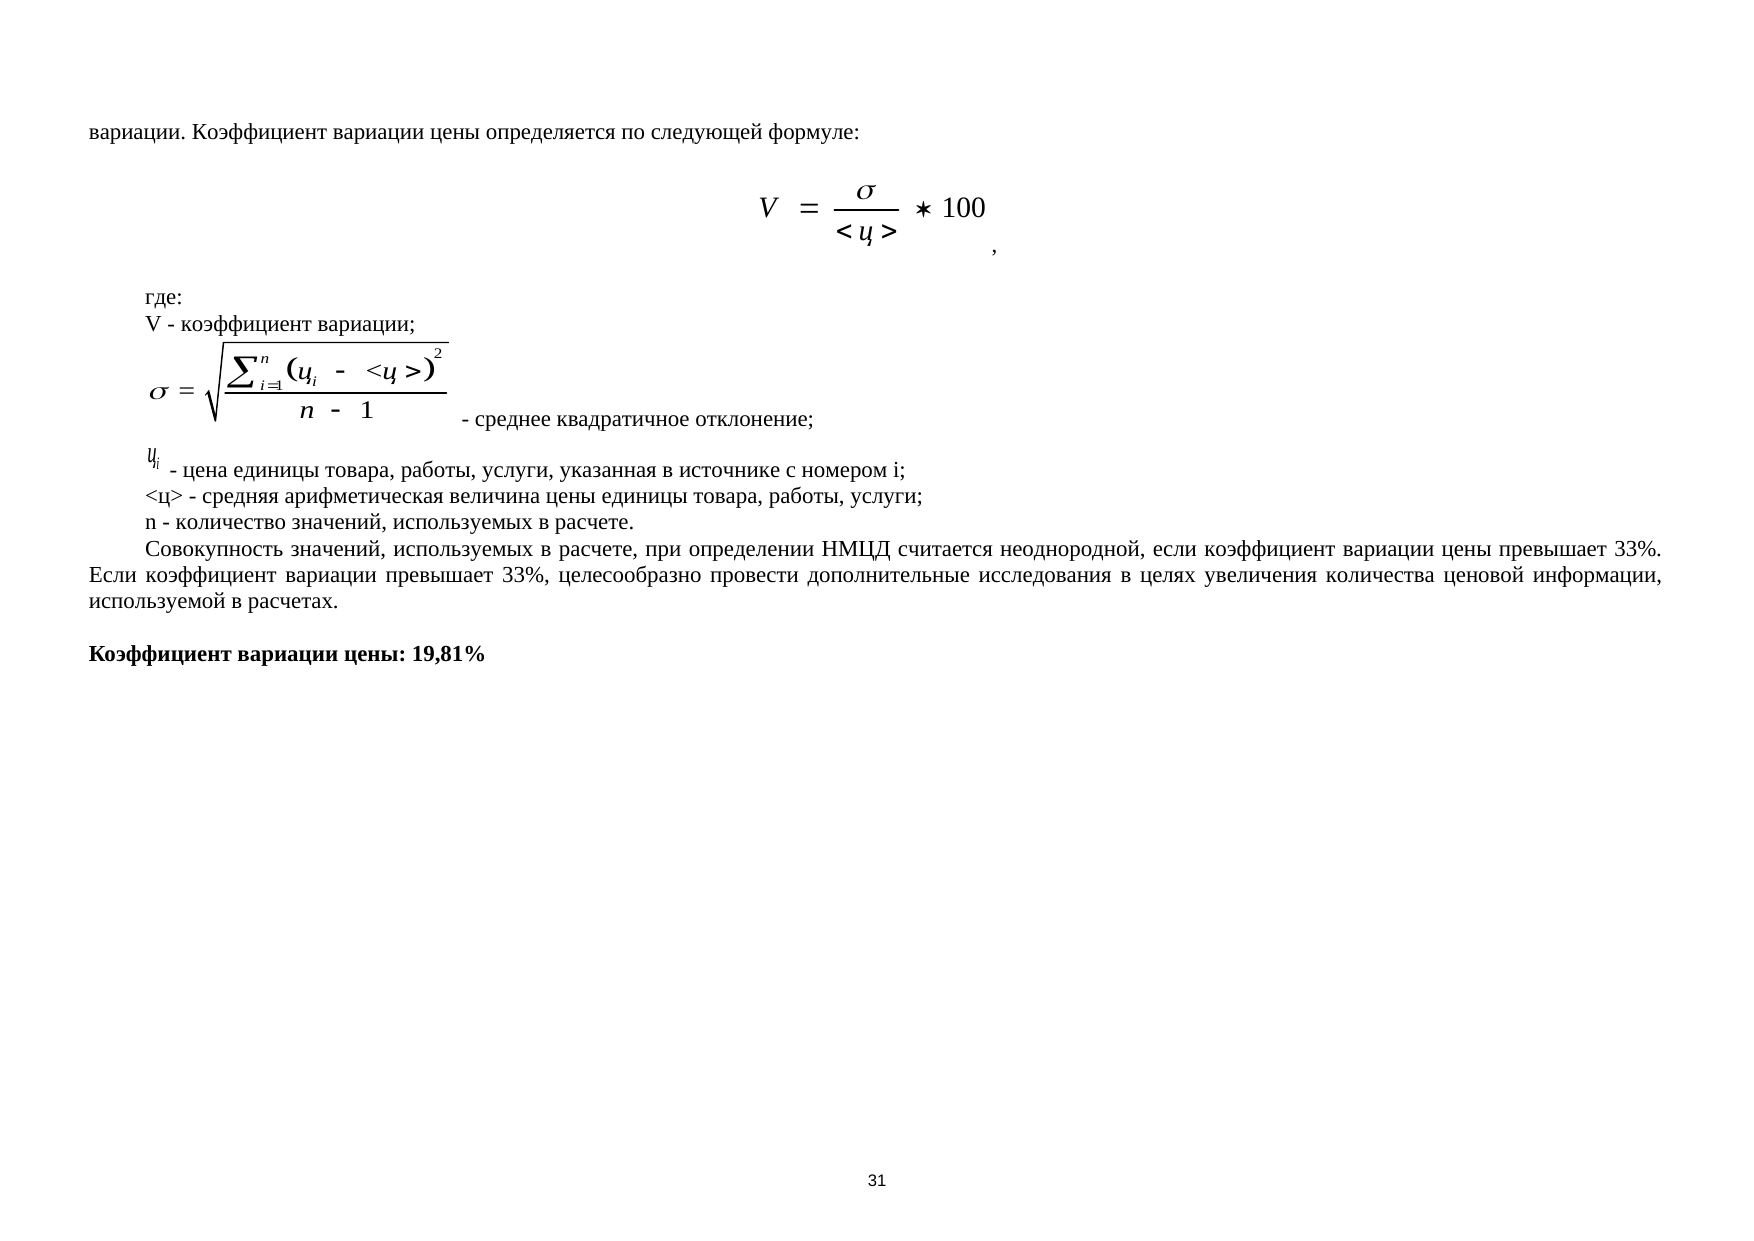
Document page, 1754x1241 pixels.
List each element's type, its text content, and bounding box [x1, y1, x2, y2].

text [89, 118, 1665, 144]
text - цена единицы товара, работы, услуги, указанная в источнике с номером i; [89, 432, 1665, 482]
text Коэффициент вариации цены: 19,81% [89, 640, 1665, 667]
text - среднее квадратичное отклонение; [89, 336, 1665, 432]
text , [89, 171, 1665, 257]
text V - коэффициент вариации; [89, 310, 1665, 336]
text Совокупность значений, используемых в расчете, при определении НМЦД считается неоднородной, если коэффициент вариации цены превышает 33%. Если коэффициент вариации превышает 33%, целесообразно провести дополнительные исследования в целях увеличения количества ценовой информации, используемой в расчетах. [89, 535, 1665, 614]
text <ц> - средняя арифметическая величина цены единицы товара, работы, услуги; [89, 482, 1665, 508]
text n - количество значений, используемых в расчете. [89, 508, 1665, 535]
text где: [89, 283, 1665, 310]
